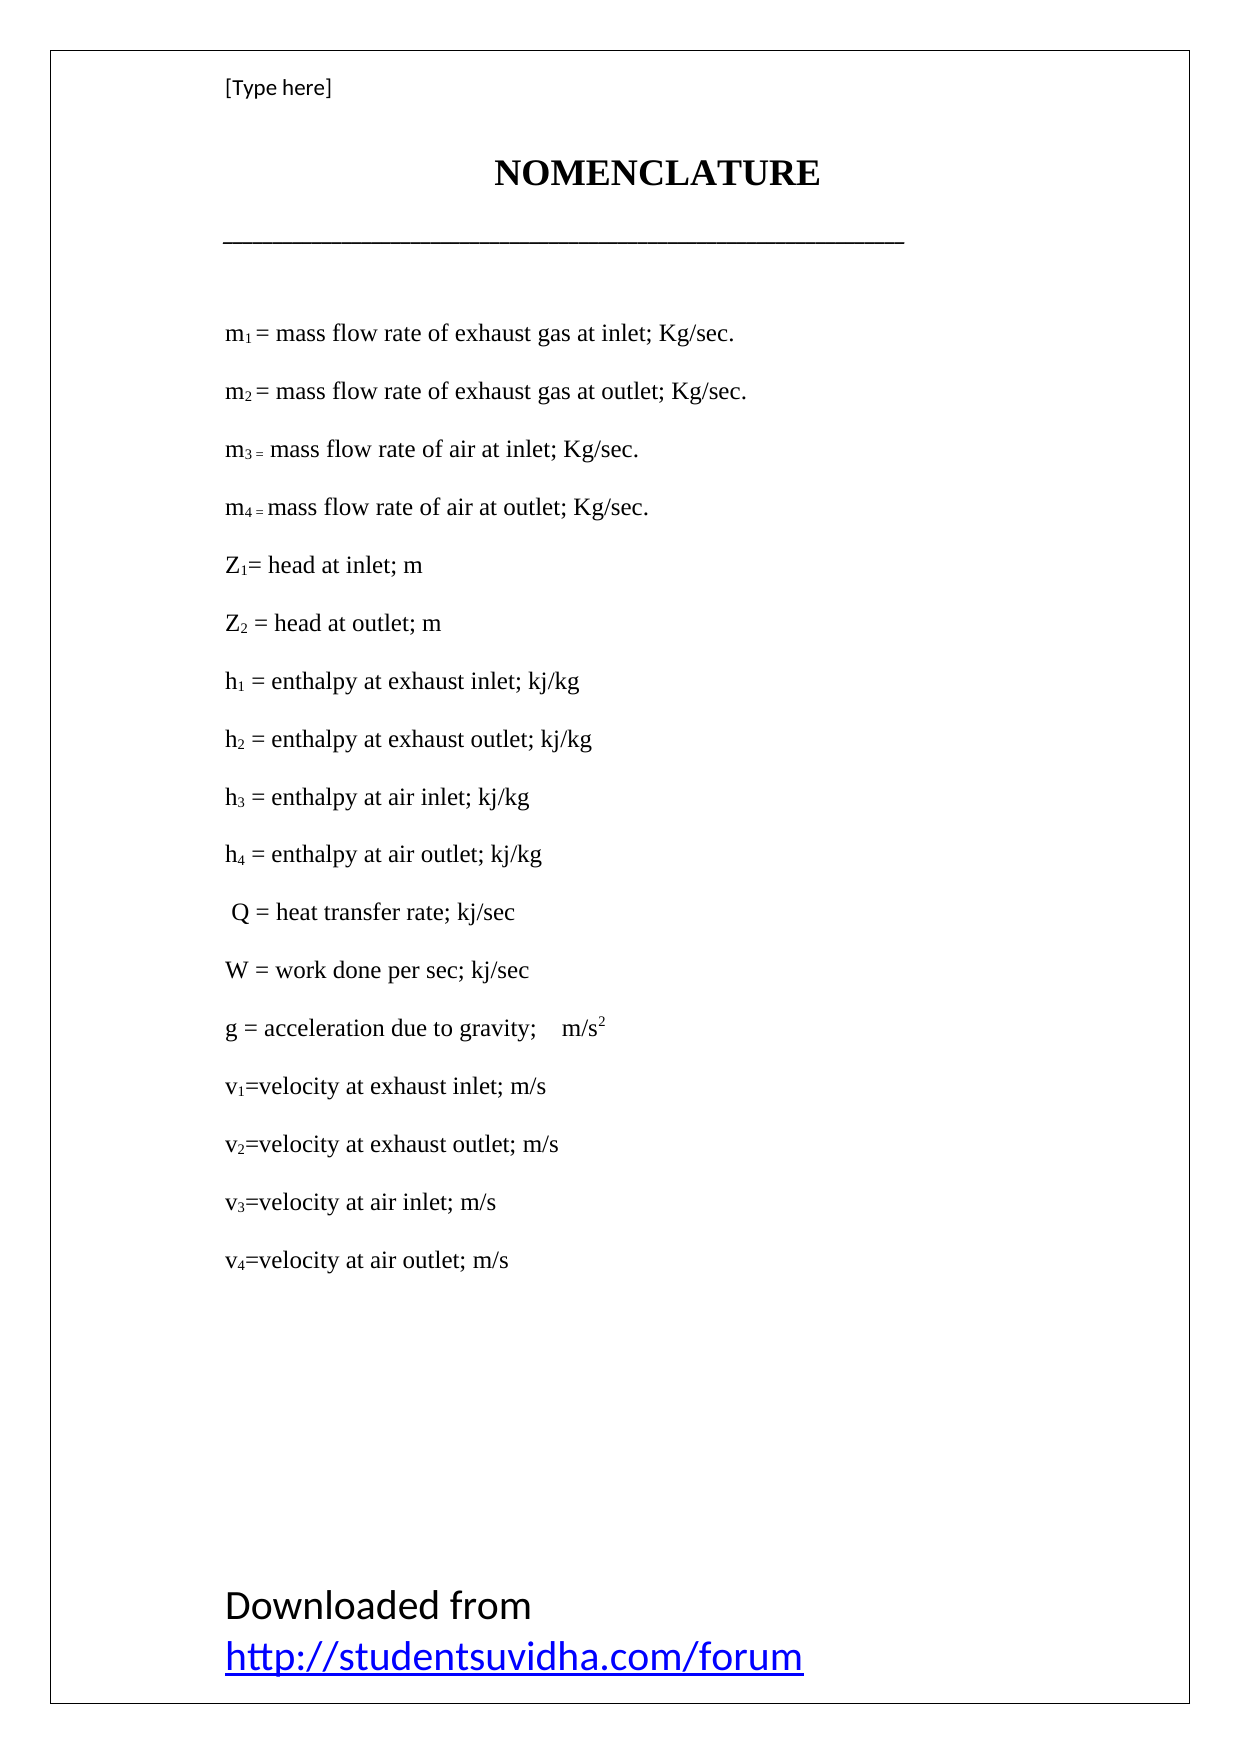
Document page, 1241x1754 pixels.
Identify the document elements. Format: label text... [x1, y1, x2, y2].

text h1 = enthalpy at exhaust inlet; kj/kg [225, 666, 1090, 694]
text Q = heat transfer rate; kj/sec [225, 897, 1090, 926]
text v1=velocity at exhaust inlet; m/s [225, 1071, 1090, 1100]
text m1 = mass flow rate of exhaust gas at inlet; Kg/sec. [225, 318, 1090, 347]
text h3 = enthalpy at air inlet; kj/kg [225, 782, 1090, 810]
text _____________________________________________________________________ [225, 214, 1090, 248]
text m2 = mass flow rate of exhaust gas at outlet; Kg/sec. [225, 376, 1090, 405]
text h2 = enthalpy at exhaust outlet; kj/kg [225, 724, 1090, 752]
text v4=velocity at air outlet; m/s [225, 1245, 1090, 1274]
text m3 = mass flow rate of air at inlet; Kg/sec. [225, 434, 1090, 463]
text W = work done per sec; kj/sec [225, 955, 1090, 984]
text h4 = enthalpy at air outlet; kj/kg [225, 839, 1090, 868]
text NOMENCLATURE [225, 150, 1090, 193]
text Z2 = head at outlet; m [225, 608, 1090, 637]
text m4 = mass flow rate of air at outlet; Kg/sec. [225, 492, 1090, 521]
text Z1= head at inlet; m [225, 550, 1090, 579]
text g = acceleration due to gravity; m/s2 [225, 1013, 1090, 1042]
text v2=velocity at exhaust outlet; m/s [225, 1129, 1090, 1158]
text v3=velocity at air inlet; m/s [225, 1187, 1090, 1216]
